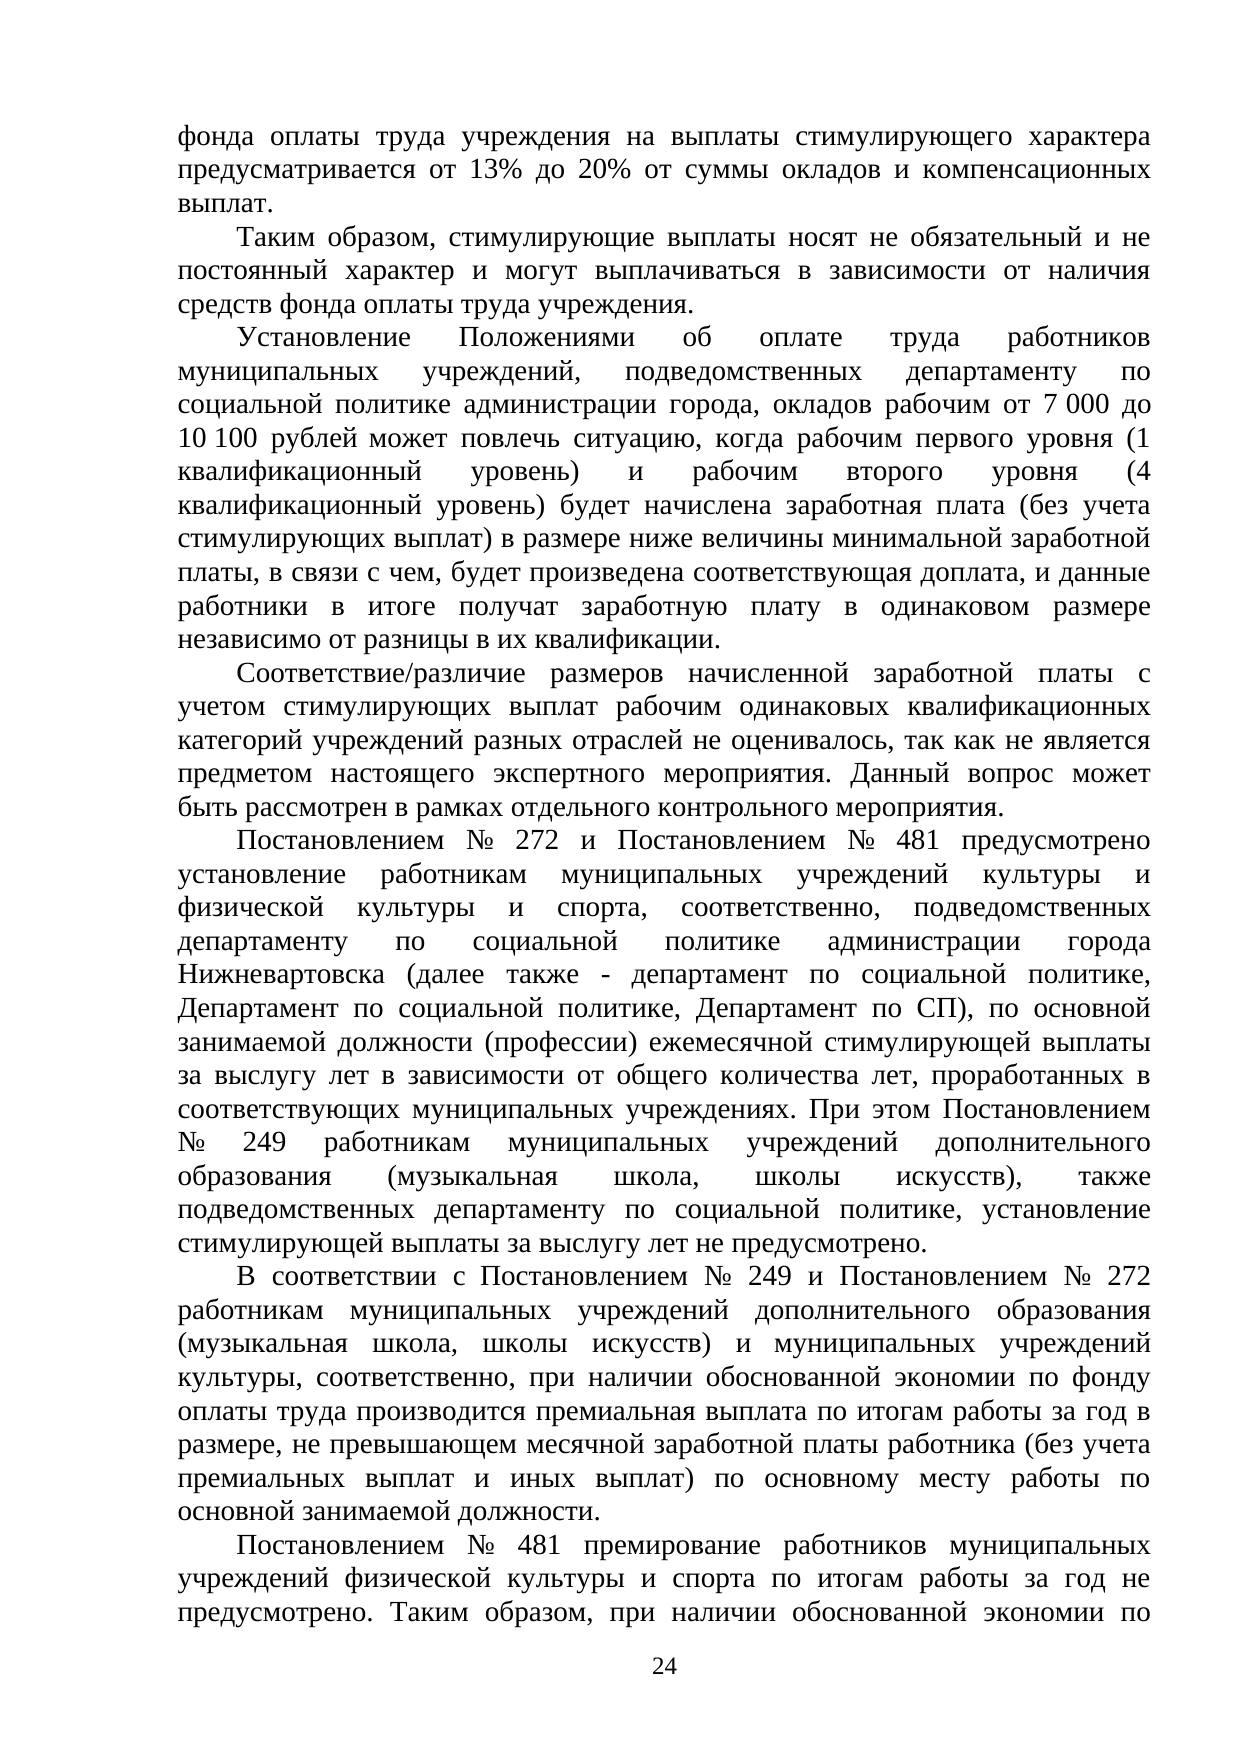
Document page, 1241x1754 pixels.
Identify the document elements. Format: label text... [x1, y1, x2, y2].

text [177, 1527, 1152, 1627]
text Постановлением № 272 и Постановлением № 481 предусмотрено установление работникам муниципальных учреждений культуры и физической культуры и спорта, соответственно, подведомственных департаменту по социальной политике администрации города Нижневартовска (далее также - департамент по социальной политике, Департамент по социальной политике, Департамент по СП), по основной занимаемой должности (профессии) ежемесячной стимулирующей выплаты за выслугу лет в зависимости от общего количества лет, проработанных в соответствующих муниципальных учреждениях. При этом Постановлением № 249 работникам муниципальных учреждений дополнительного образования (музыкальная школа, школы искусств), также подведомственных департаменту по социальной политике, установление стимулирующей выплаты за выслугу лет не предусмотрено. [177, 822, 1152, 1258]
text В соответствии с Постановлением № 249 и Постановлением № 272 работникам муниципальных учреждений дополнительного образования (музыкальная школа, школы искусств) и муниципальных учреждений культуры, соответственно, при наличии обоснованной экономии по фонду оплаты труда производится премиальная выплата по итогам работы за год в размере, не превышающем месячной заработной платы работника (без учета премиальных выплат и иных выплат) по основному месту работы по основной занимаемой должности. [177, 1258, 1152, 1527]
text Соответствие/различие размеров начисленной заработной платы с учетом стимулирующих выплат рабочим одинаковых квалификационных категорий учреждений разных отраслей не оценивалось, так как не является предметом настоящего экспертного мероприятия. Данный вопрос может быть рассмотрен в рамках отдельного контрольного мероприятия. [177, 655, 1152, 822]
text Таким образом, стимулирующие выплаты носят не обязательный и не постоянный характер и могут выплачиваться в зависимости от наличия средств фонда оплаты труда учреждения. [177, 219, 1152, 319]
text Установление Положениями об оплате труда работников муниципальных учреждений, подведомственных департаменту по социальной политике администрации города, окладов рабочим от 7 000 до 10 100 рублей может повлечь ситуацию, когда рабочим первого уровня (1 квалификационный уровень) и рабочим второго уровня (4 квалификационный уровень) будет начислена заработная плата (без учета стимулирующих выплат) в размере ниже величины минимальной заработной платы, в связи с чем, будет произведена соответствующая доплата, и данные работники в итоге получат заработную плату в одинаковом размере независимо от разницы в их квалификации. [177, 319, 1152, 655]
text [177, 118, 1152, 219]
